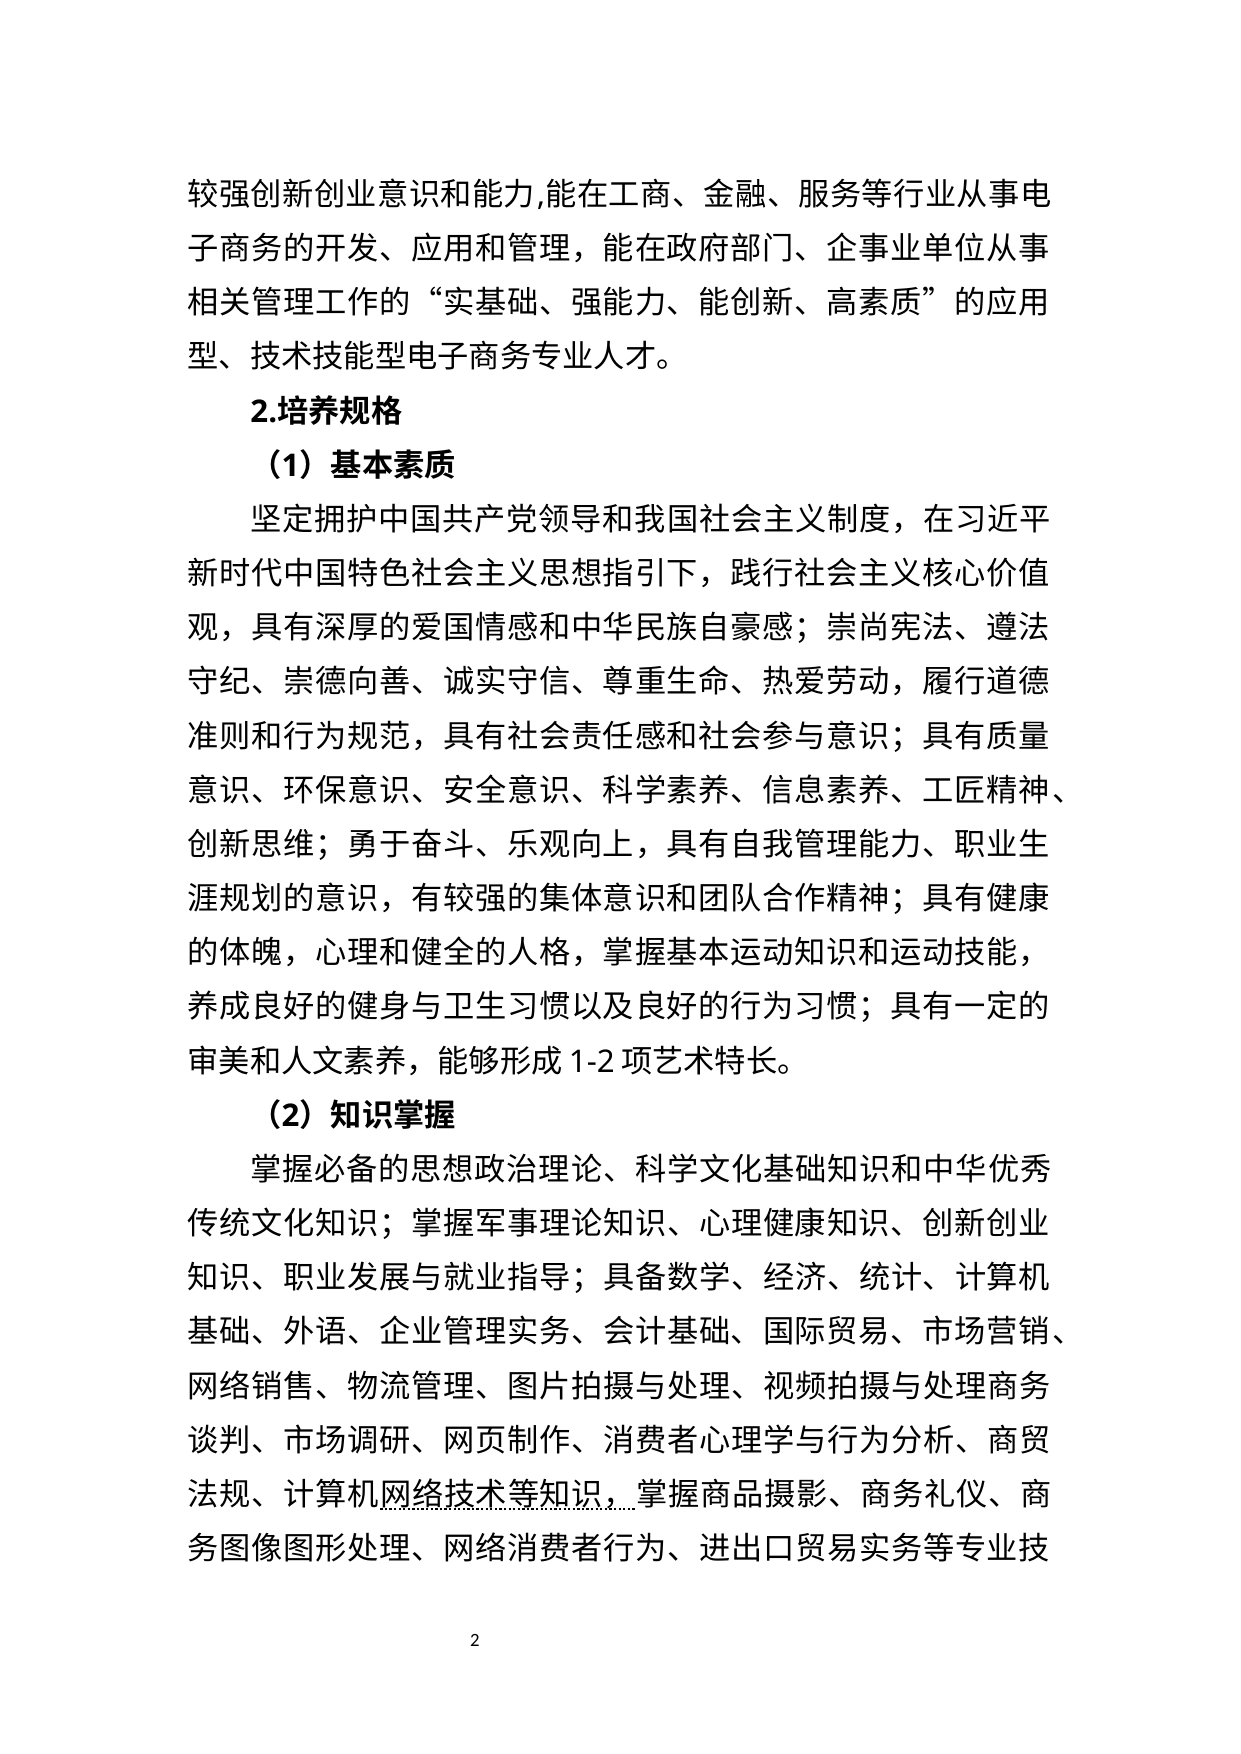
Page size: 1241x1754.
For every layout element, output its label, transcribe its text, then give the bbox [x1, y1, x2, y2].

text 2.培养规格 [187, 379, 1053, 433]
text 坚定拥护中国共产党领导和我国社会主义制度，在习近平新时代中国特色社会主义思想指引下，践行社会主义核心价值观，具有深厚的爱国情感和中华民族自豪感；崇尚宪法、遵法守纪、崇德向善、诚实守信、尊重生命、热爱劳动，履行道德准则和行为规范，具有社会责任感和社会参与意识；具有质量意识、环保意识、安全意识、科学素养、信息素养、工匠精神、创新思维；勇于奋斗、乐观向上，具有自我管理能力、职业生涯规划的意识，有较强的集体意识和团队合作精神；具有健康的体魄，心理和健全的人格，掌握基本运动知识和运动技能，养成良好的健身与卫生习惯以及良好的行为习惯；具有一定的审美和人文素养，能够形成1-2项艺术特长。 [187, 487, 1053, 1083]
text （2）知识掌握 [187, 1083, 1053, 1137]
text （1）基本素质 [187, 433, 1053, 487]
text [187, 162, 1053, 379]
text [187, 1137, 1053, 1570]
